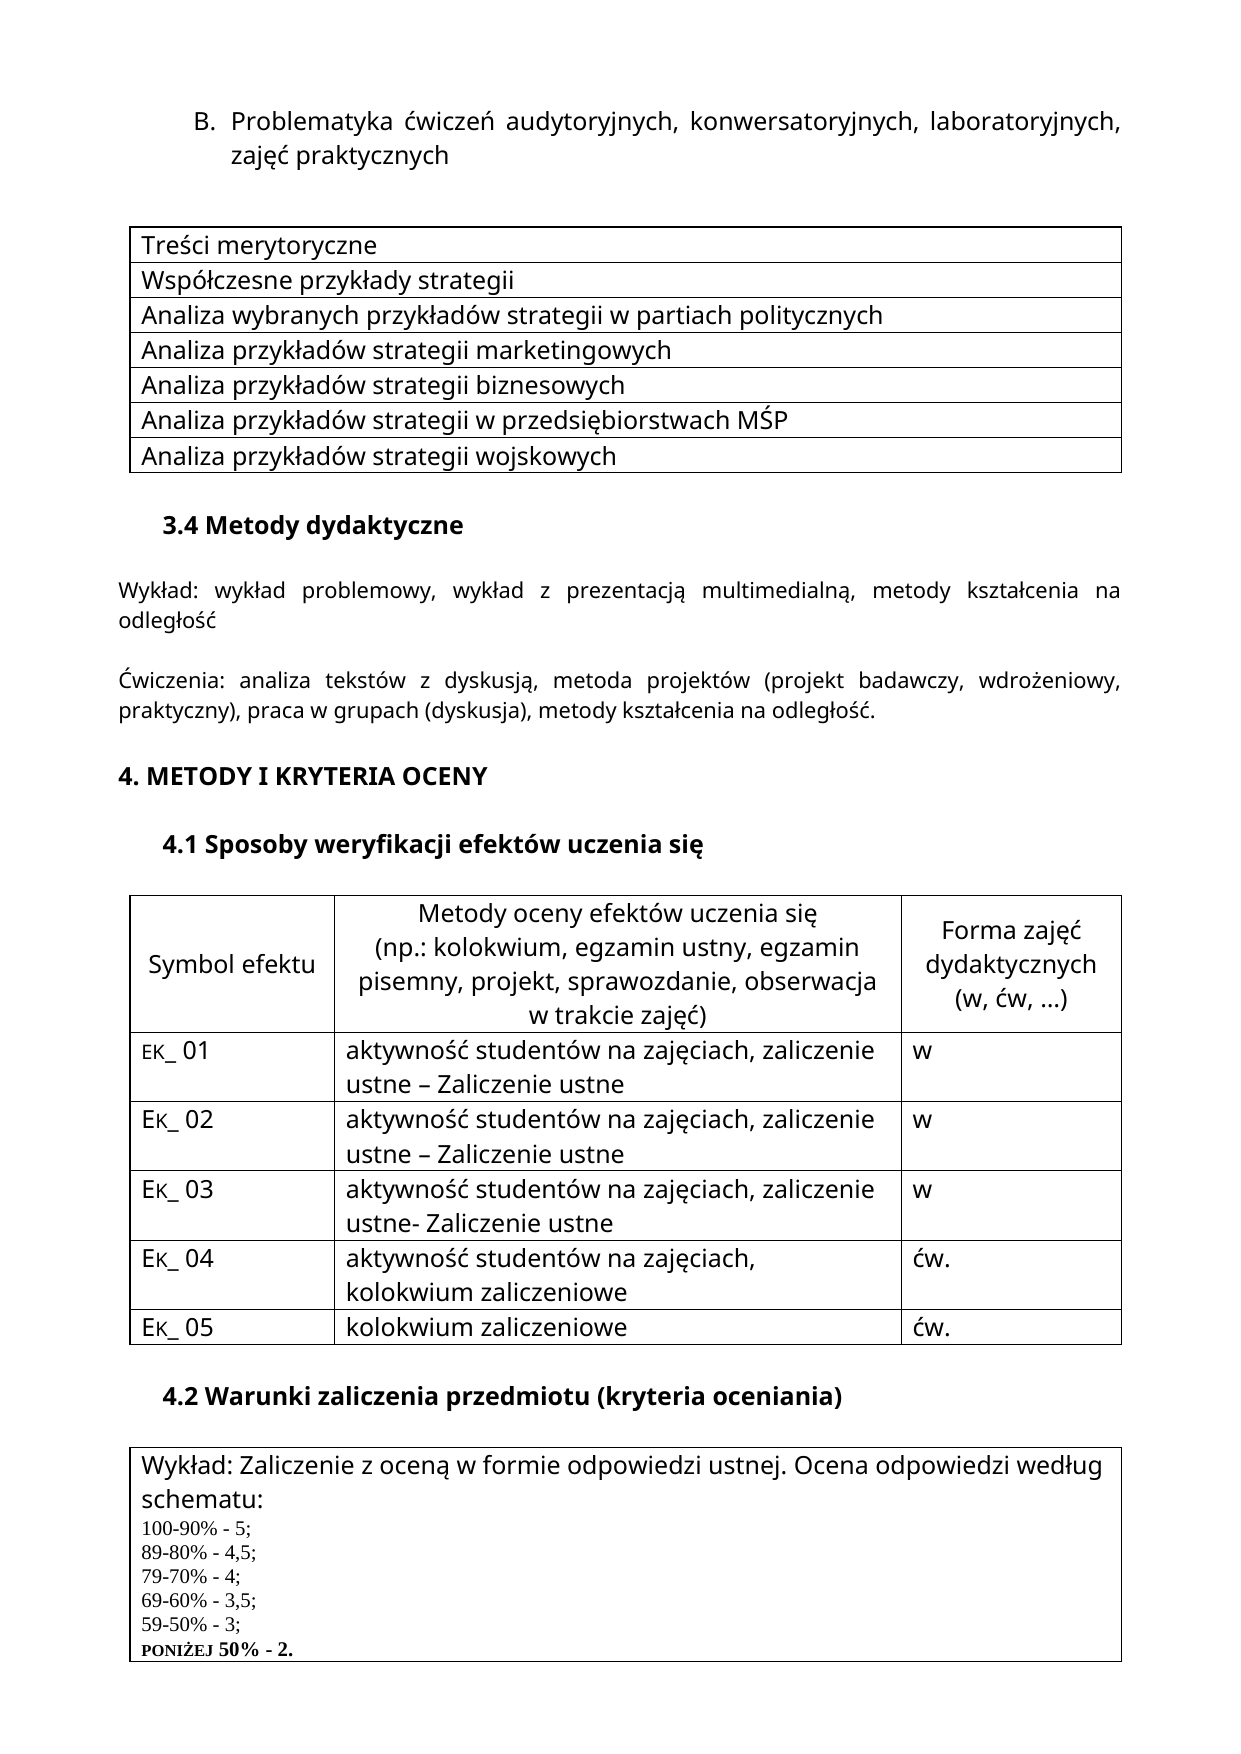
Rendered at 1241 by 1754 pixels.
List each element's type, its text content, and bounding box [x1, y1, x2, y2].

table_cell Ek_ 04 [131, 1241, 334, 1309]
table_cell aktywność studentów na zajęciach, kolokwium zaliczeniowe [335, 1241, 901, 1309]
table_cell Współczesne przykłady strategii [131, 263, 1121, 297]
table_cell Analiza przykładów strategii wojskowych [131, 438, 1121, 472]
table_cell Ek_ 05 [131, 1310, 334, 1344]
table_cell Analiza wybranych przykładów strategii w partiach politycznych [131, 298, 1121, 332]
table_header Treści merytoryczne [131, 228, 1121, 262]
list Problematyka ćwiczeń audytoryjnych, konwersatoryjnych, laboratoryjnych, zajęć praktycznych [193, 103, 1122, 172]
text 3.4 Metody dydaktyczne [162, 507, 1122, 541]
text 4. METODY I KRYTERIA OCENY [118, 758, 1122, 792]
text 4.2 Warunki zaliczenia przedmiotu (kryteria oceniania) [162, 1379, 1122, 1413]
table_cell Ek_ 03 [131, 1171, 334, 1239]
table_cell Analiza przykładów strategii marketingowych [131, 333, 1121, 367]
text 4.1 Sposoby weryfikacji efektów uczenia się [162, 827, 1122, 861]
table_cell ek_ 01 [131, 1033, 334, 1101]
table_cell Analiza przykładów strategii w przedsiębiorstwach MŚP [131, 403, 1121, 437]
text Wykład: wykład problemowy, wykład z prezentacją multimedialną, metody kształcenia na odległość [118, 575, 1122, 635]
table_cell aktywność studentów na zajęciach, zaliczenie ustne- Zaliczenie ustne [335, 1171, 901, 1239]
table_header Forma zajęć dydaktycznych (w, ćw, …) [902, 896, 1121, 1032]
table_cell ćw. [902, 1310, 1121, 1344]
table_header Symbol efektu [131, 896, 334, 1032]
table_cell Analiza przykładów strategii biznesowych [131, 368, 1121, 402]
table_cell Ek_ 02 [131, 1102, 334, 1170]
table_cell w [902, 1102, 1121, 1170]
table_cell w [902, 1171, 1121, 1239]
table_cell kolokwium zaliczeniowe [335, 1310, 901, 1344]
table_cell aktywność studentów na zajęciach, zaliczenie ustne – Zaliczenie ustne [335, 1033, 901, 1101]
table_cell ćw. [902, 1241, 1121, 1309]
text Ćwiczenia: analiza tekstów z dyskusją, metoda projektów (projekt badawczy, wdrożeniowy, praktyczny), praca w grupach (dyskusja), metody kształcenia na odległość. [118, 665, 1122, 724]
table_cell w [902, 1033, 1121, 1101]
table_header Metody oceny efektów uczenia się (np.: kolokwium, egzamin ustny, egzamin pisemny, projekt, sprawozdanie, obserwacja w trakcie zajęć) [335, 896, 901, 1032]
table_cell aktywność studentów na zajęciach, zaliczenie ustne – Zaliczenie ustne [335, 1102, 901, 1170]
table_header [131, 1448, 1121, 1661]
